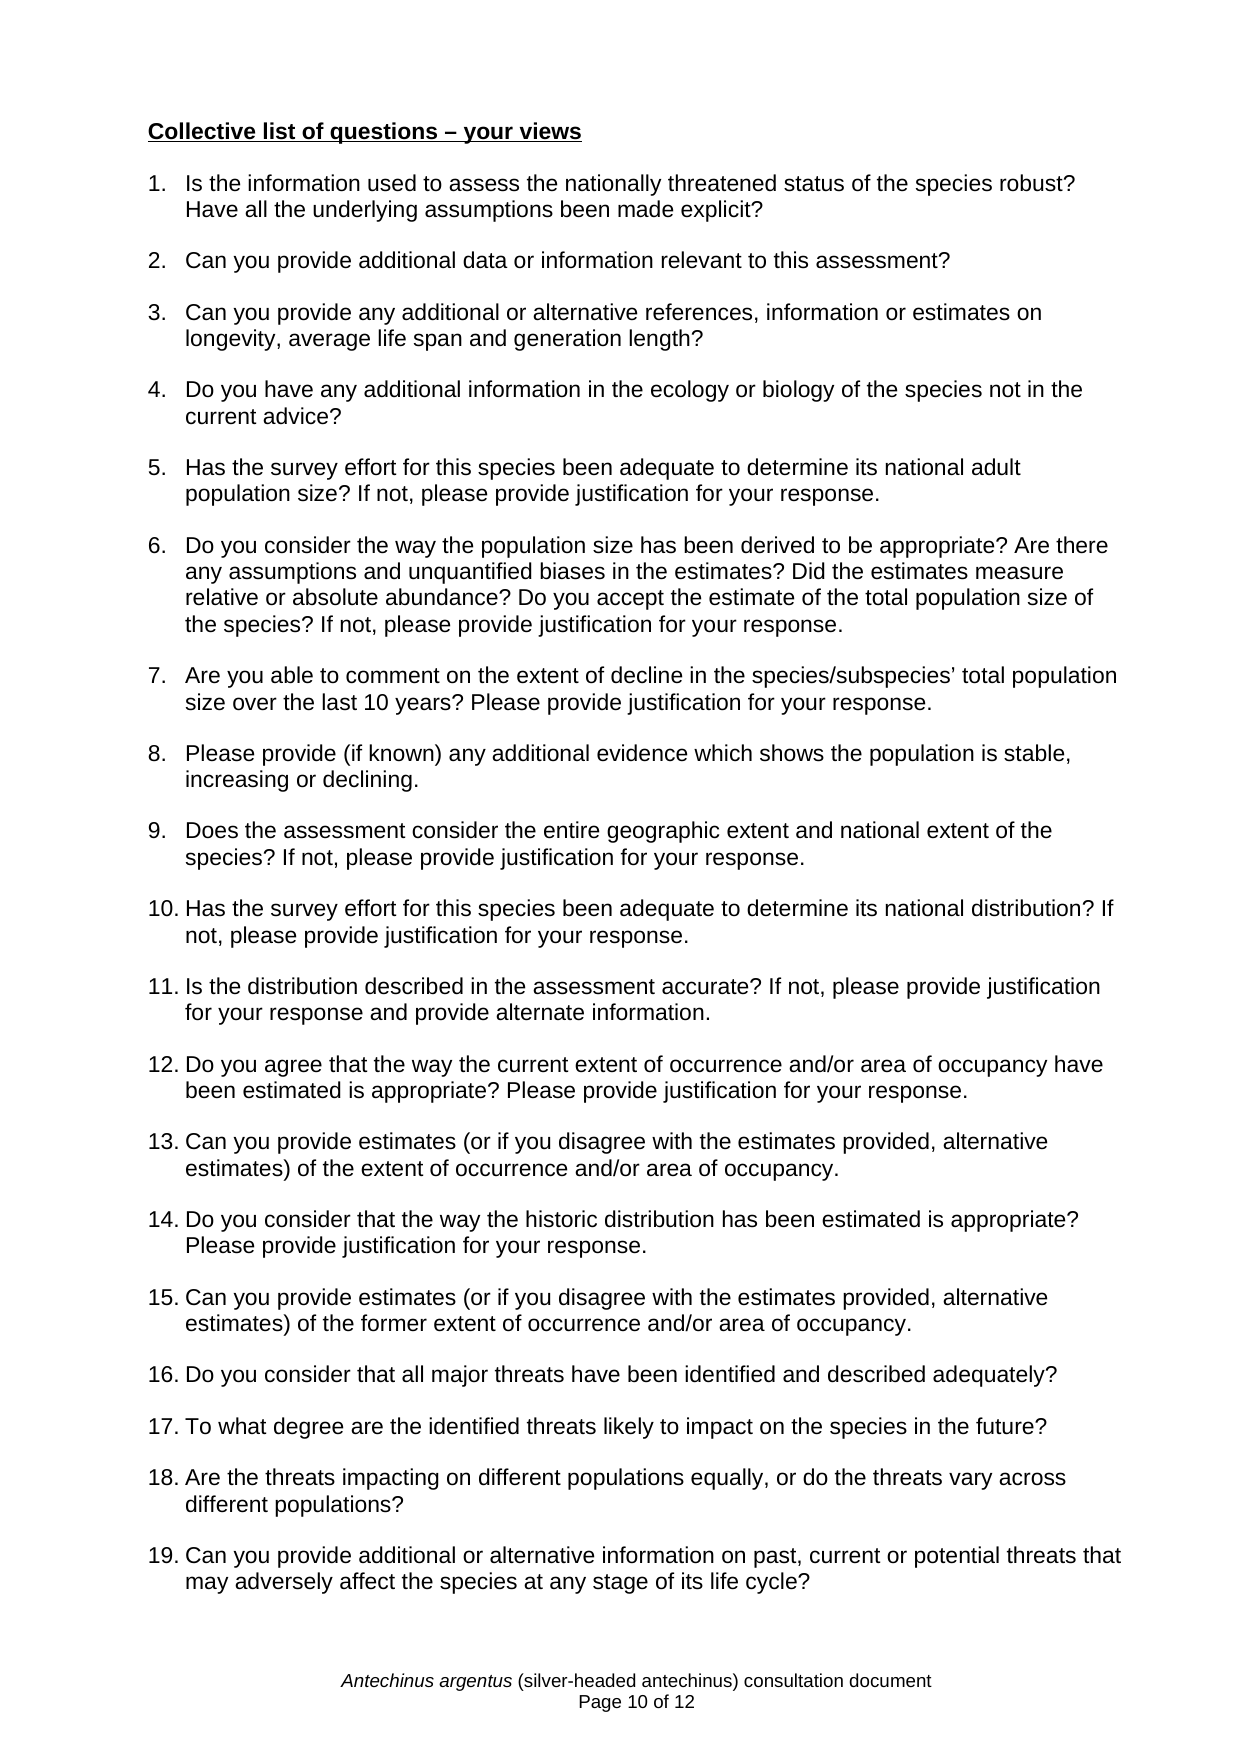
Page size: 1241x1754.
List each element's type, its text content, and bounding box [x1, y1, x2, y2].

list Can you provide additional or alternative information on past, current or potential threats that may adversely affect the species at any stage of its life cycle? [148, 1542, 1125, 1594]
list Do you agree that the way the current extent of occurrence and/or area of occupancy have been estimated is appropriate? Please provide justification for your response. [148, 1051, 1125, 1103]
list Do you consider that the way the historic distribution has been estimated is appropriate? Please provide justification for your response. [148, 1206, 1125, 1259]
list Can you provide additional data or information relevant to this assessment? [148, 247, 1125, 273]
list Can you provide any additional or alternative references, information or estimates on longevity, average life span and generation length? [148, 298, 1125, 351]
list Can you provide estimates (or if you disagree with the estimates provided, alternative estimates) of the former extent of occurrence and/or area of occupancy. [148, 1284, 1125, 1336]
list Are you able to comment on the extent of decline in the species/subspecies’ total population size over the last 10 years? Please provide justification for your response. [148, 662, 1125, 715]
list Do you have any additional information in the ecology or biology of the species not in the current advice? [148, 376, 1125, 429]
list Are the threats impacting on different populations equally, or do the threats vary across different populations? [148, 1464, 1125, 1517]
list Do you consider that all major threats have been identified and described adequately? [148, 1361, 1125, 1388]
list Has the survey effort for this species been adequate to determine its national adult population size? If not, please provide justification for your response. [148, 454, 1125, 507]
list Can you provide estimates (or if you disagree with the estimates provided, alternative estimates) of the extent of occurrence and/or area of occupancy. [148, 1128, 1125, 1181]
list To what degree are the identified threats likely to impact on the species in the future? [148, 1413, 1125, 1439]
list Is the information used to assess the nationally threatened status of the species robust? Have all the underlying assumptions been made explicit? [148, 169, 1125, 222]
list Has the survey effort for this species been adequate to determine its national distribution? If not, please provide justification for your response. [148, 895, 1125, 948]
list Do you consider the way the population size has been derived to be appropriate? Are there any assumptions and unquantified biases in the estimates? Did the estimates measure relative or absolute abundance? Do you accept the estimate of the total population size of the species? If not, please provide justification for your response. [148, 532, 1125, 637]
list Please provide (if known) any additional evidence which shows the population is stable, increasing or declining. [148, 740, 1125, 792]
list Is the distribution described in the assessment accurate? If not, please provide justification for your response and provide alternate information. [148, 973, 1125, 1026]
text Collective list of questions – your views [148, 118, 1125, 144]
list Does the assessment consider the entire geographic extent and national extent of the species? If not, please provide justification for your response. [148, 817, 1125, 870]
